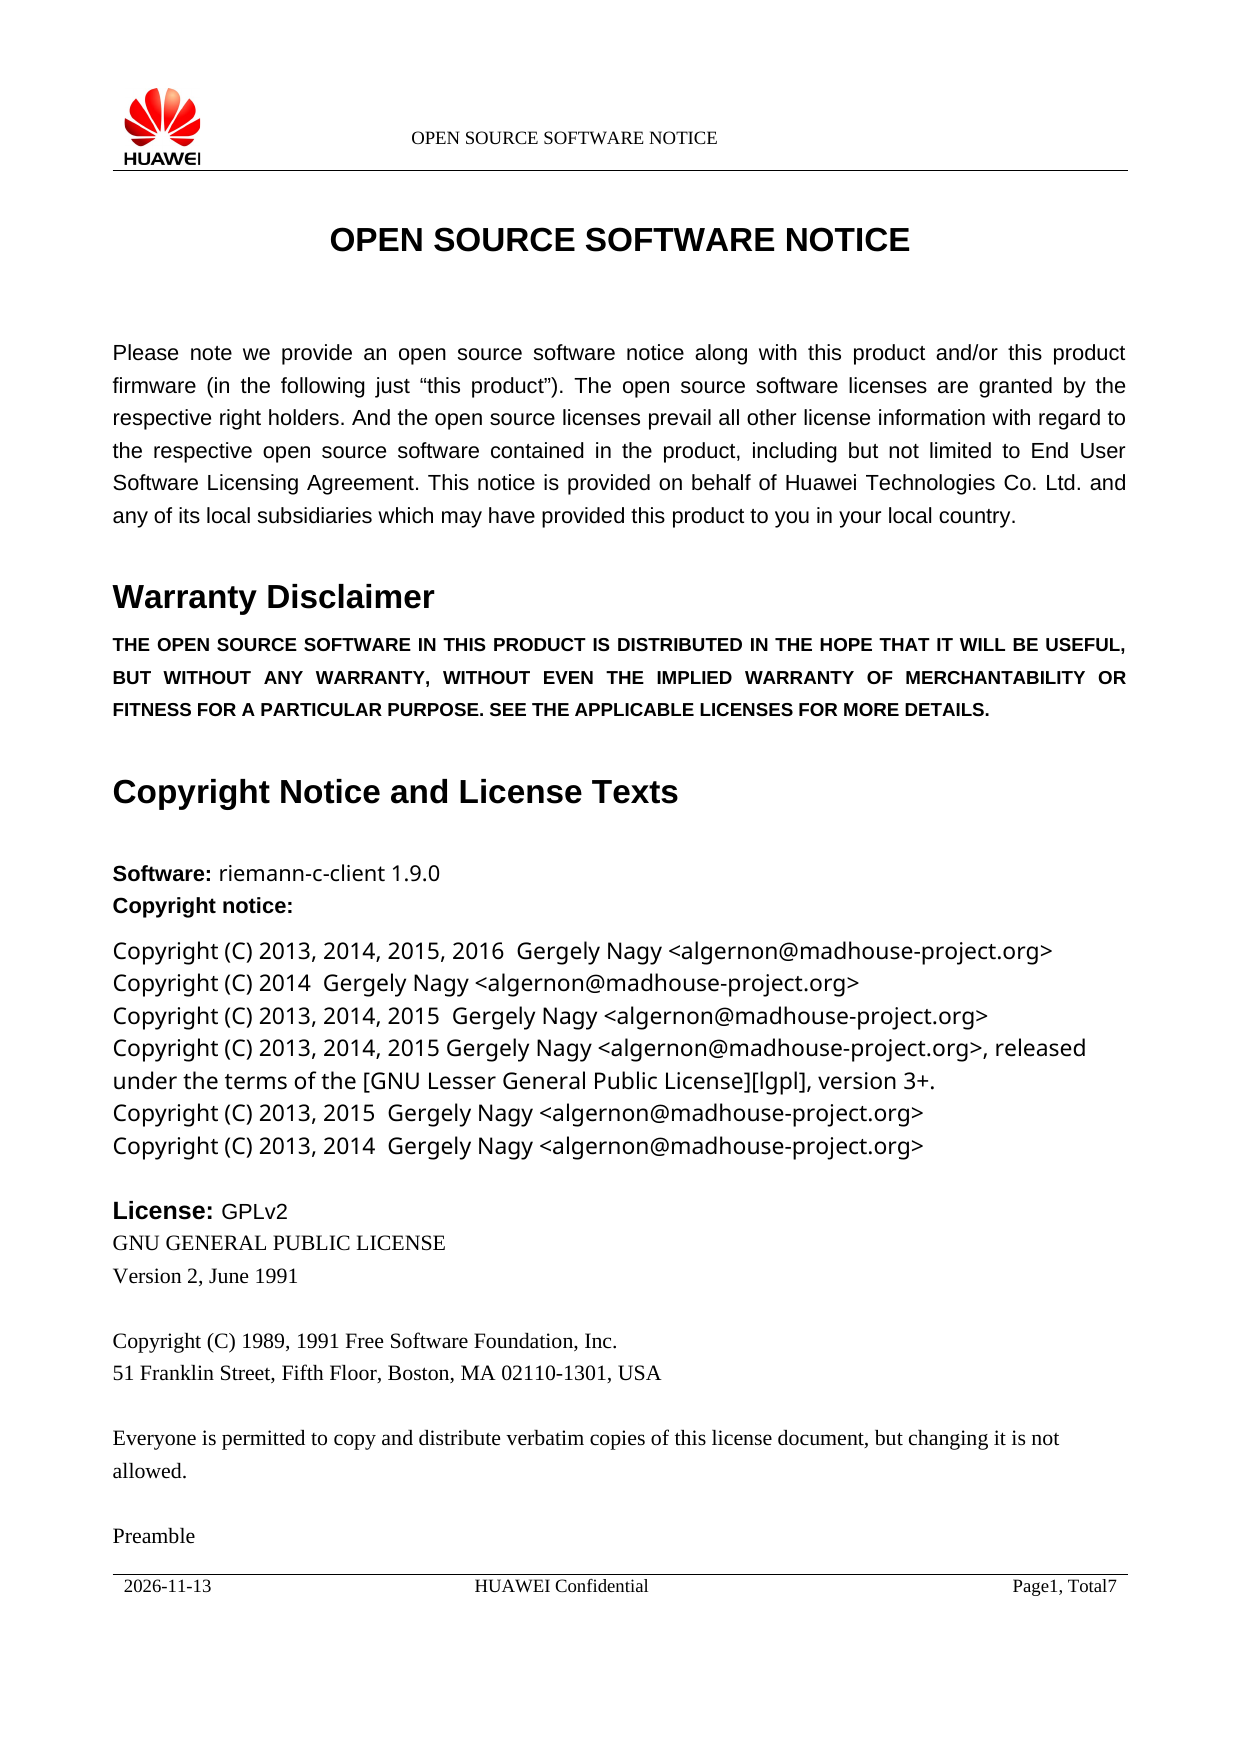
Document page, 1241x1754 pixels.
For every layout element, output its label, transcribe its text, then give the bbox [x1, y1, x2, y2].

text OPEN SOURCE SOFTWARE NOTICE [112, 206, 1128, 271]
text Please note we provide an open source software notice along with this product and/or this product firmware (in the following just “this product”). The open source software licenses are granted by the respective right holders. And the open source licenses prevail all other license information with regard to the respective open source software contained in the product, including but not limited to End User Software Licensing Agreement. This notice is provided on behalf of Huawei Technologies Co. Ltd. and any of its local subsidiaries which may have provided this product to you in your local country. [112, 336, 1128, 531]
text Warranty Disclaimer [112, 564, 1128, 629]
title Software: riemann-c-client 1.9.0 [112, 856, 1128, 889]
text The open source software in this product is distributed in the hope that it will be useful, but WITHOUT ANY WARRANTY, without even the implied warranty of MERCHANTABILITY or FITNESS FOR A PARTICULAR PURPOSE. See the applicable licenses for more details. [112, 629, 1128, 726]
text Copyright (C) 2013, 2014, 2015, 2016 Gergely Nagy <algernon@madhouse-project.org> Copyright (C) 2014 Gergely Nagy <algernon@madhouse-project.org> Copyright (C) 2013, 2014, 2015 Gergely Nagy <algernon@madhouse-project.org> Copyright (C) 2013, 2014, 2015 Gergely Nagy <algernon@madhouse-project.org>, released under the terms of the [GNU Lesser General Public License][lgpl], version 3+. Copyright (C) 2013, 2015 Gergely Nagy <algernon@madhouse-project.org> Copyright (C) 2013, 2014 Gergely Nagy <algernon@madhouse-project.org> [112, 934, 1128, 1194]
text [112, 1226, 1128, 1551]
picture [124, 88, 201, 165]
text License: GPLv2 [112, 1194, 1128, 1226]
text Copyright notice: [112, 889, 1128, 921]
text Copyright Notice and License Texts [112, 759, 1128, 824]
